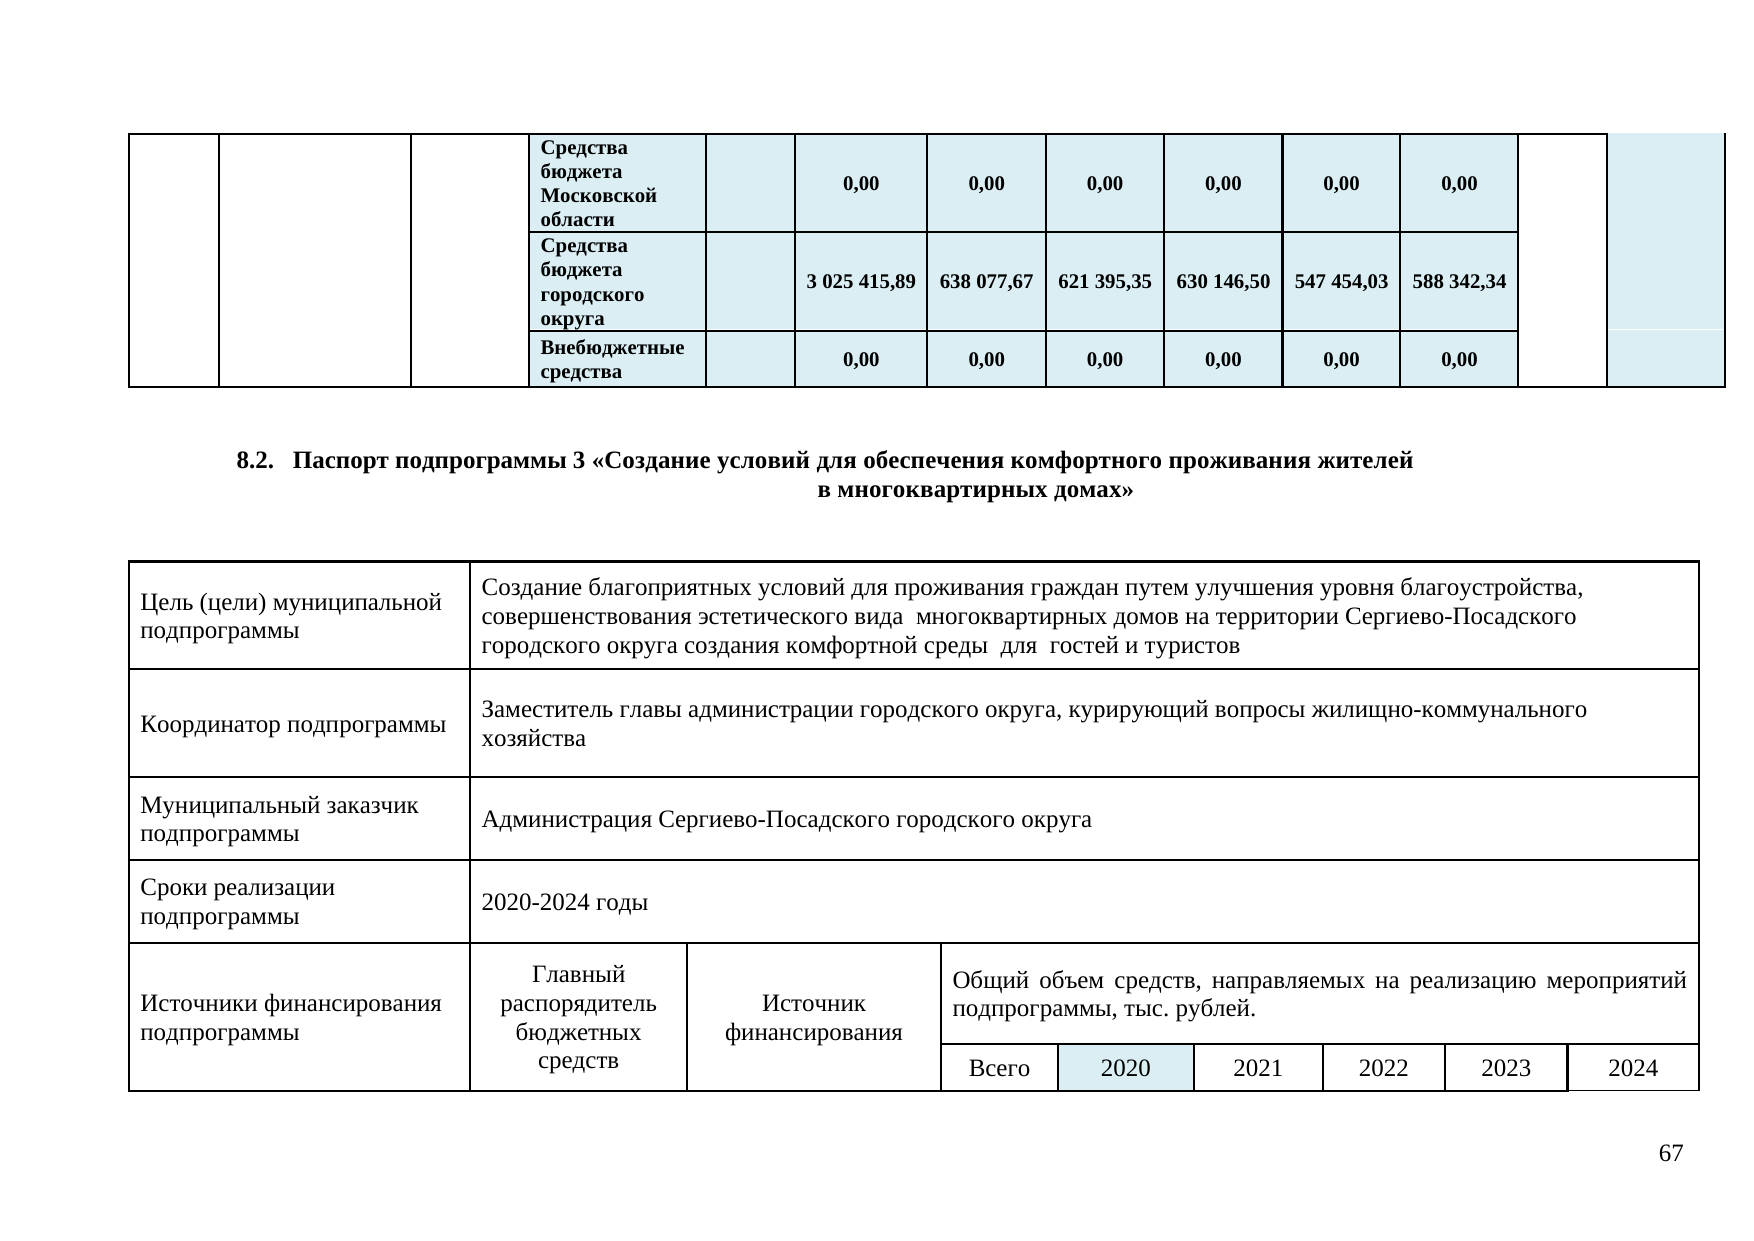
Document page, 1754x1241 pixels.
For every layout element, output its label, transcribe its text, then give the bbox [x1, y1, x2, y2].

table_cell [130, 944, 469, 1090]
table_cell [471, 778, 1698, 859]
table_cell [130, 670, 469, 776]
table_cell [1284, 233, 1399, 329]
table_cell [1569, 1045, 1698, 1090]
list Паспорт подпрограммы 3 «Создание условий для обеспечения комфортного проживания жителей [236, 445, 1683, 474]
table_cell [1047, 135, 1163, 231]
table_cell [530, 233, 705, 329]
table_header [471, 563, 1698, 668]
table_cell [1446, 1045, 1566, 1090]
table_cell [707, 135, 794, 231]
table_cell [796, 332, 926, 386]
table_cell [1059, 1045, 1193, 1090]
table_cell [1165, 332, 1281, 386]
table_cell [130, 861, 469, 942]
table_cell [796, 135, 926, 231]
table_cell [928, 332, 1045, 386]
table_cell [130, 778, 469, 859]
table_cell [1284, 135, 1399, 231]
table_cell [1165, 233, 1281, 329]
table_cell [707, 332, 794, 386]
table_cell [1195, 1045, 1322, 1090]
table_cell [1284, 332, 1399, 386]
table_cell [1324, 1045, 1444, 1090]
text в многоквартирных домах» [268, 474, 1683, 503]
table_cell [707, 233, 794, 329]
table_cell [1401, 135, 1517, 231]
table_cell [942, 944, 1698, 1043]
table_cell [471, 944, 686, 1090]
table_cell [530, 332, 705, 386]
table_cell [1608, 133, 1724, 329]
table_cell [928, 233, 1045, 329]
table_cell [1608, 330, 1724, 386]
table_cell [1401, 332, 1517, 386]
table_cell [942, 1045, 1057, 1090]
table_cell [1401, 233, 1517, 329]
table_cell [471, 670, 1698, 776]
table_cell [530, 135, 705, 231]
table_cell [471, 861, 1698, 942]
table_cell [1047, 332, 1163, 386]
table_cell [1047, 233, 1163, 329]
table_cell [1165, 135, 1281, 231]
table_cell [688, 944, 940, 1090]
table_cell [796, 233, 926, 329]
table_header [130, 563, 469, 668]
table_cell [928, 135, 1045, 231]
